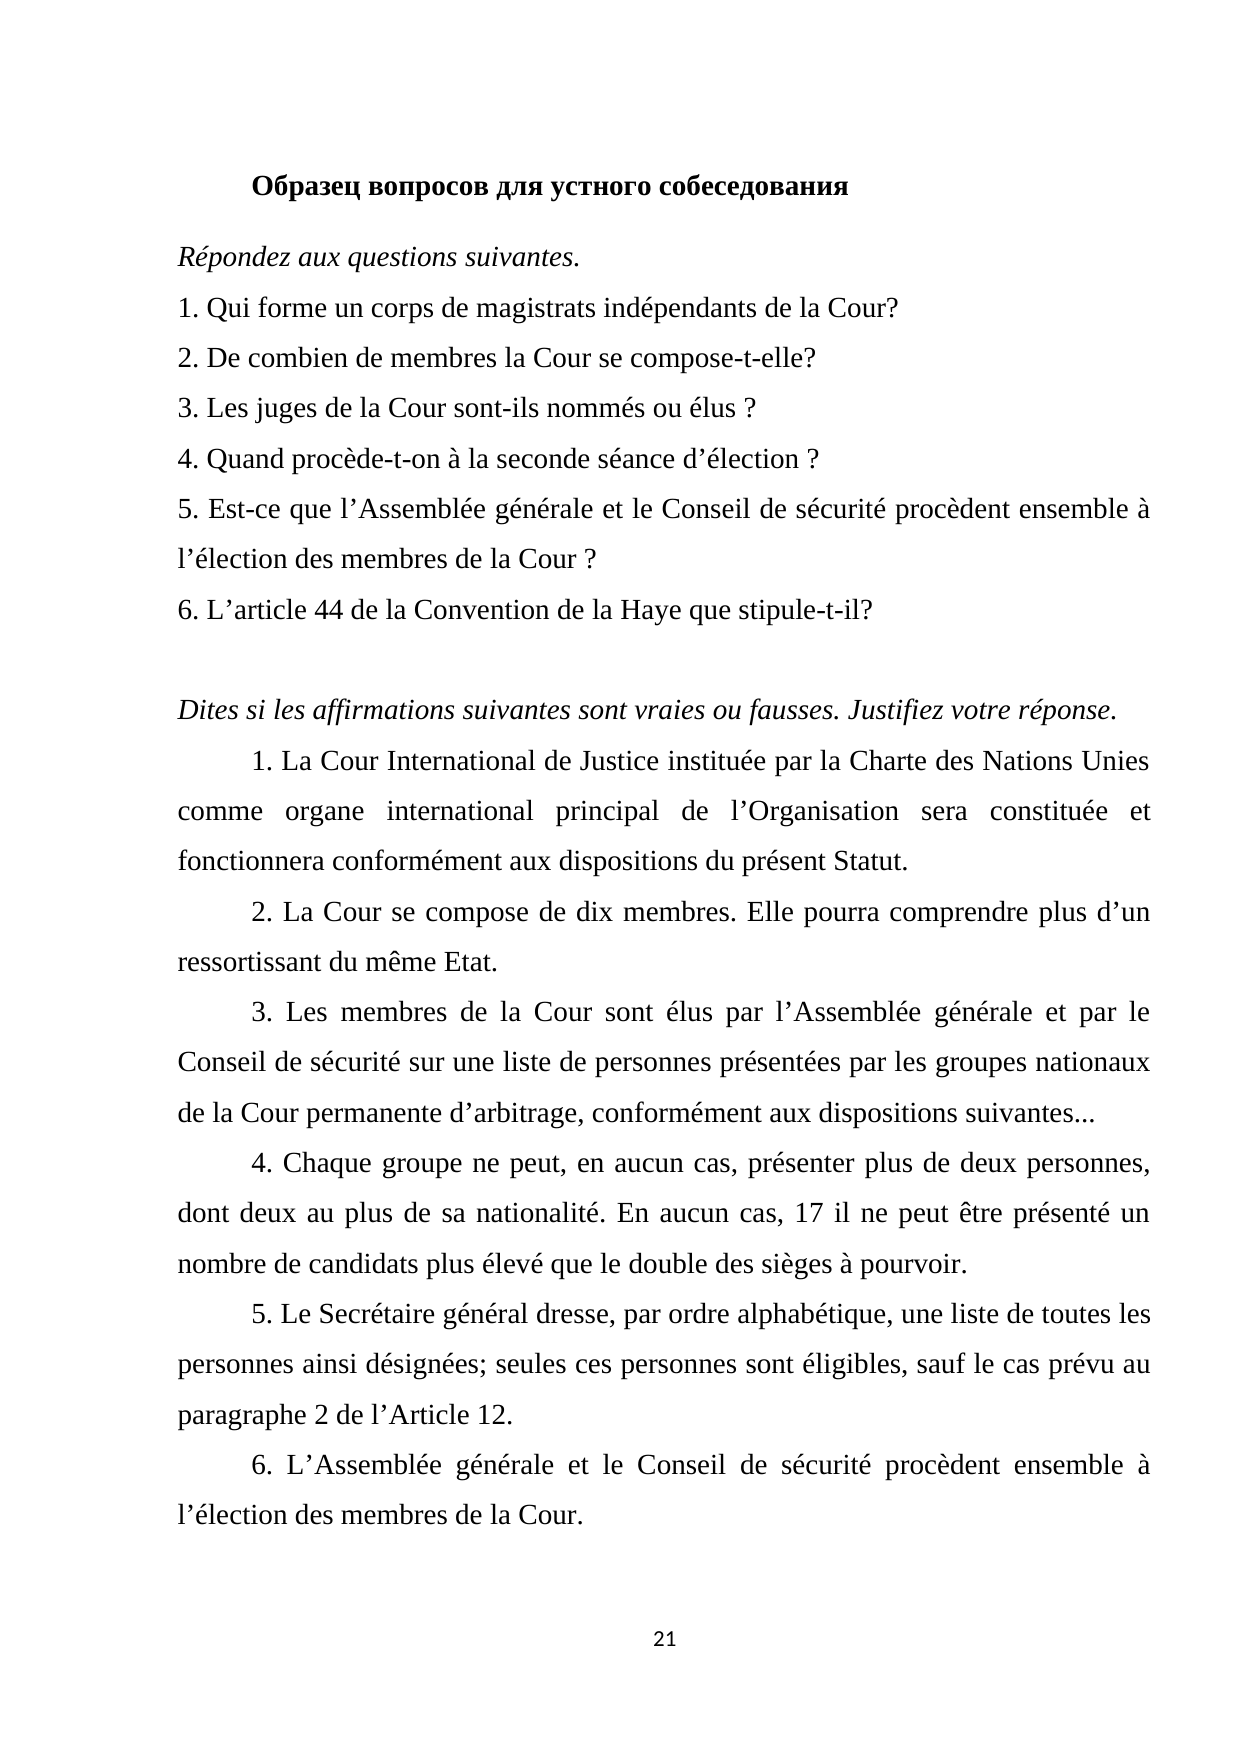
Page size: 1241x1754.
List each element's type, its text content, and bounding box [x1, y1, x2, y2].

text 2. La Cour se compose de dix membres. Elle pourra comprendre plus d’un ressortissant du même Etat. [177, 894, 1152, 977]
list 3. Les juges de la Cour sont-ils nommés ou élus ? [177, 391, 1152, 424]
text 5. Le Secrétaire général dresse, par ordre alphabétique, une liste de toutes les personnes ainsi désignées; seules ces personnes sont éligibles, sauf le cas prévu au paragraphe 2 de l’Article 12. [177, 1296, 1152, 1430]
list 4. Quand procède-t-on à la seconde séance d’élection ? [177, 441, 1152, 474]
text 3. Les membres de la Cour sont élus par l’Assemblée générale et par le Conseil de sécurité sur une liste de personnes présentées par les groupes nationaux de la Cour permanente d’arbitrage, conformément aux dispositions suivantes... [177, 994, 1152, 1128]
list 2. De combien de membres la Cour se compose-t-elle? [177, 340, 1152, 374]
list 1. Qui forme un corps de magistrats indépendants de la Cour? [177, 290, 1152, 323]
text Образец вопросов для устного собеседования [177, 168, 1152, 202]
text 1. La Cour International de Justice instituée par la Charte des Nations Unies comme organe international principal de l’Organisation sera constituée et fonctionnera conformément aux dispositions du présent Statut. [177, 743, 1152, 877]
list 6. L’article 44 de la Convention de la Haye que stipule-t-il? [177, 592, 1152, 625]
list Répondez aux questions suivantes. [177, 239, 1152, 273]
list 5. Est-ce que l’Assemblée générale et le Conseil de sécurité procèdent ensemble à l’élection des membres de la Cour ? [177, 491, 1152, 575]
text Dites si les affirmations suivantes sont vraies ou fausses. Justifiez votre réponse. [177, 692, 1152, 726]
text 4. Chaque groupe ne peut, en aucun cas, présenter plus de deux personnes, dont deux au plus de sa nationalité. En aucun cas, 17 il ne peut être présenté un nombre de candidats plus élevé que le double des sièges à pourvoir. [177, 1145, 1152, 1279]
text 6. L’Assemblée générale et le Conseil de sécurité procèdent ensemble à l’élection des membres de la Cour. [177, 1447, 1152, 1531]
